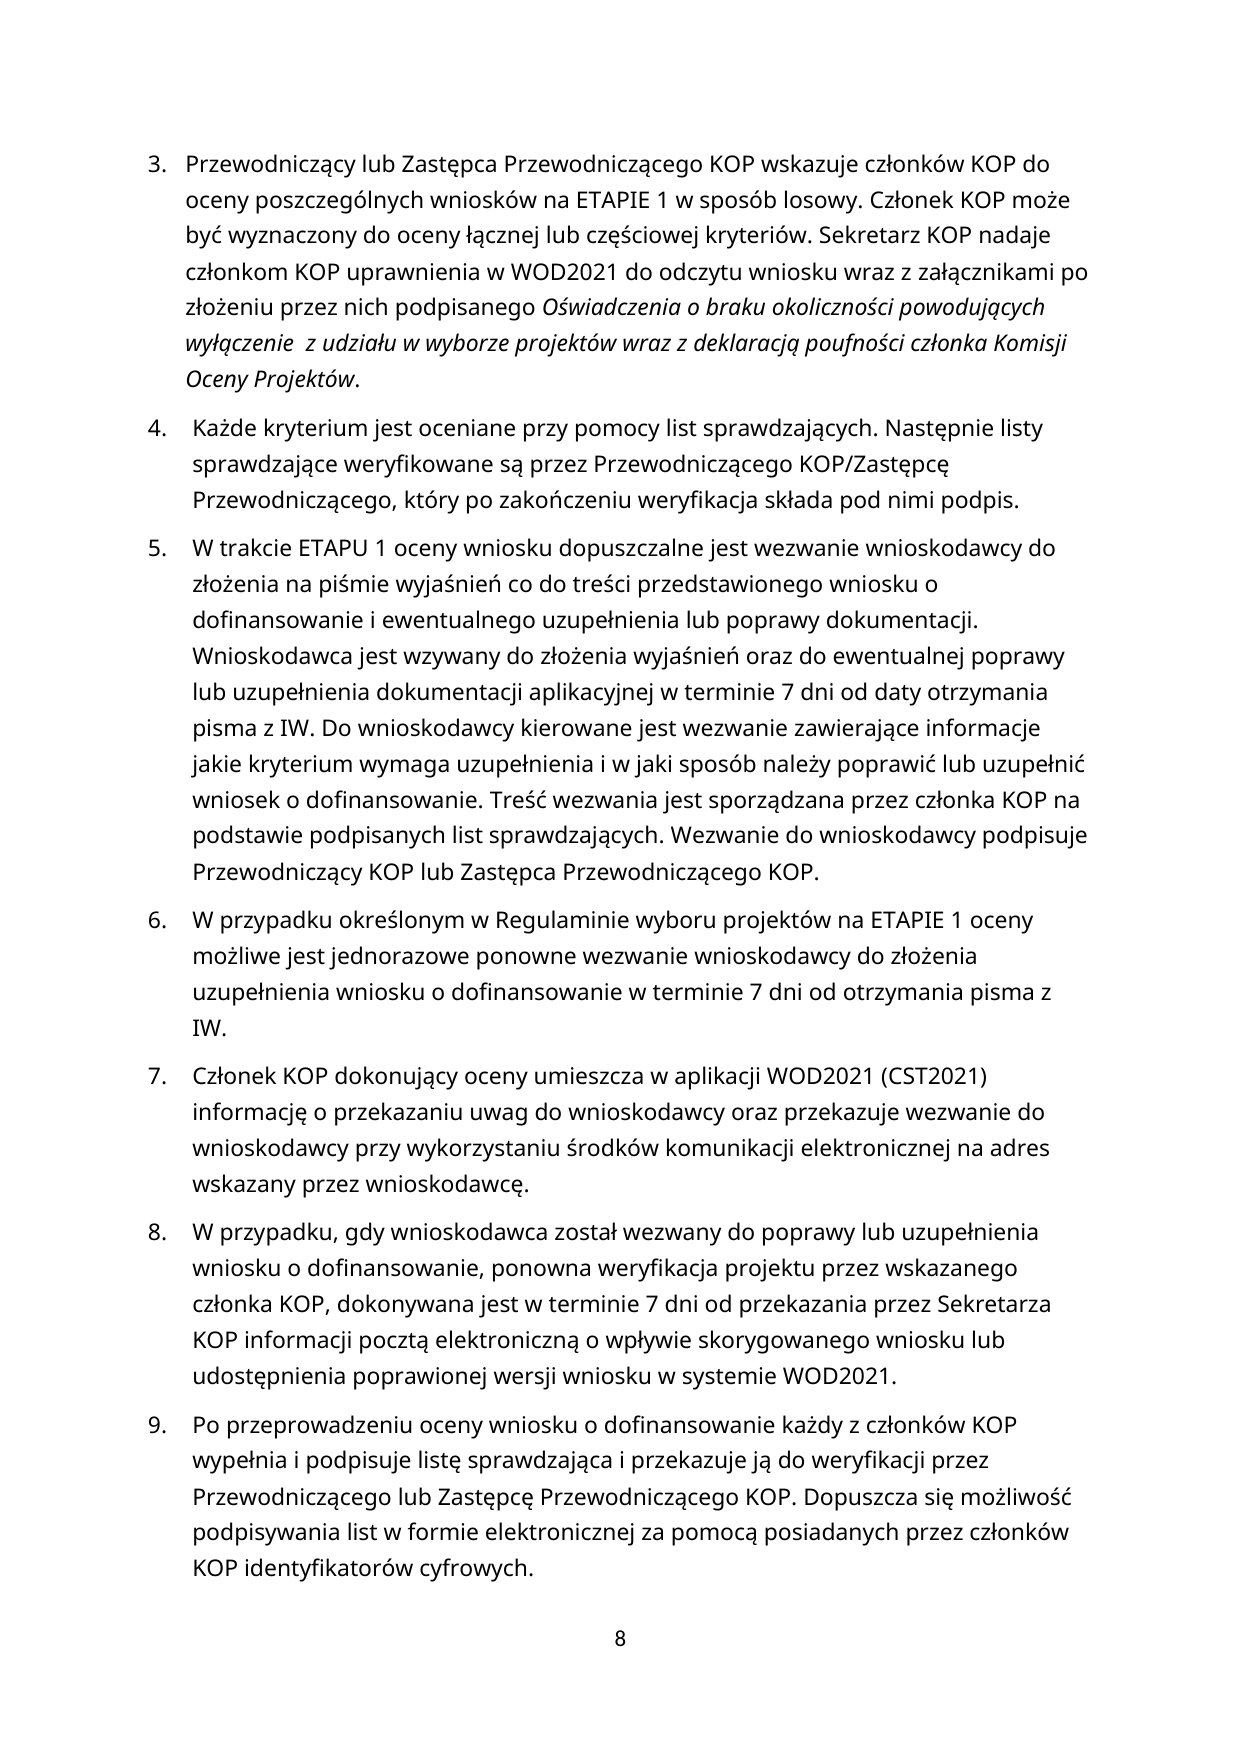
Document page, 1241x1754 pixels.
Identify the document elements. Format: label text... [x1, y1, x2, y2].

list W przypadku określonym w Regulaminie wyboru projektów na ETAPIE 1 oceny możliwe jest jednorazowe ponowne wezwanie wnioskodawcy do złożenia uzupełnienia wniosku o dofinansowanie w terminie 7 dni od otrzymania pisma z IW. [148, 904, 1093, 1043]
list Każde kryterium jest oceniane przy pomocy list sprawdzających. Następnie listy sprawdzające weryfikowane są przez Przewodniczącego KOP/Zastępcę Przewodniczącego, który po zakończeniu weryfikacja składa pod nimi podpis. [148, 412, 1093, 515]
list Członek KOP dokonujący oceny umieszcza w aplikacji WOD2021 (CST2021) informację o przekazaniu uwag do wnioskodawcy oraz przekazuje wezwanie do wnioskodawcy przy wykorzystaniu środków komunikacji elektronicznej na adres wskazany przez wnioskodawcę. [148, 1060, 1093, 1199]
list Po przeprowadzeniu oceny wniosku o dofinansowanie każdy z członków KOP wypełnia i podpisuje listę sprawdzająca i przekazuje ją do weryfikacji przez Przewodniczącego lub Zastępcę Przewodniczącego KOP. Dopuszcza się możliwość podpisywania list w formie elektronicznej za pomocą posiadanych przez członków KOP identyfikatorów cyfrowych. [148, 1408, 1093, 1583]
list W trakcie ETAPU 1 oceny wniosku dopuszczalne jest wezwanie wnioskodawcy do złożenia na piśmie wyjaśnień co do treści przedstawionego wniosku o dofinansowanie i ewentualnego uzupełnienia lub poprawy dokumentacji. Wnioskodawca jest wzywany do złożenia wyjaśnień oraz do ewentualnej poprawy lub uzupełnienia dokumentacji aplikacyjnej w terminie 7 dni od daty otrzymania pisma z IW. Do wnioskodawcy kierowane jest wezwanie zawierające informacje jakie kryterium wymaga uzupełnienia i w jaki sposób należy poprawić lub uzupełnić wniosek o dofinansowanie. Treść wezwania jest sporządzana przez członka KOP na podstawie podpisanych list sprawdzających. Wezwanie do wnioskodawcy podpisuje Przewodniczący KOP lub Zastępca Przewodniczącego KOP. [148, 532, 1093, 887]
list Przewodniczący lub Zastępca Przewodniczącego KOP wskazuje członków KOP do oceny poszczególnych wniosków na ETAPIE 1 w sposób losowy. Członek KOP może być wyznaczony do oceny łącznej lub częściowej kryteriów. Sekretarz KOP nadaje członkom KOP uprawnienia w WOD2021 do odczytu wniosku wraz z załącznikami po złożeniu przez nich podpisanego Oświadczenia o braku okoliczności powodujących wyłączenie z udziału w wyborze projektów wraz z deklaracją poufności członka Komisji Oceny Projektów. [148, 148, 1093, 394]
list W przypadku, gdy wnioskodawca został wezwany do poprawy lub uzupełnienia wniosku o dofinansowanie, ponowna weryfikacja projektu przez wskazanego członka KOP, dokonywana jest w terminie 7 dni od przekazania przez Sekretarza KOP informacji pocztą elektroniczną o wpływie skorygowanego wniosku lub udostępnienia poprawionej wersji wniosku w systemie WOD2021. [148, 1216, 1093, 1391]
